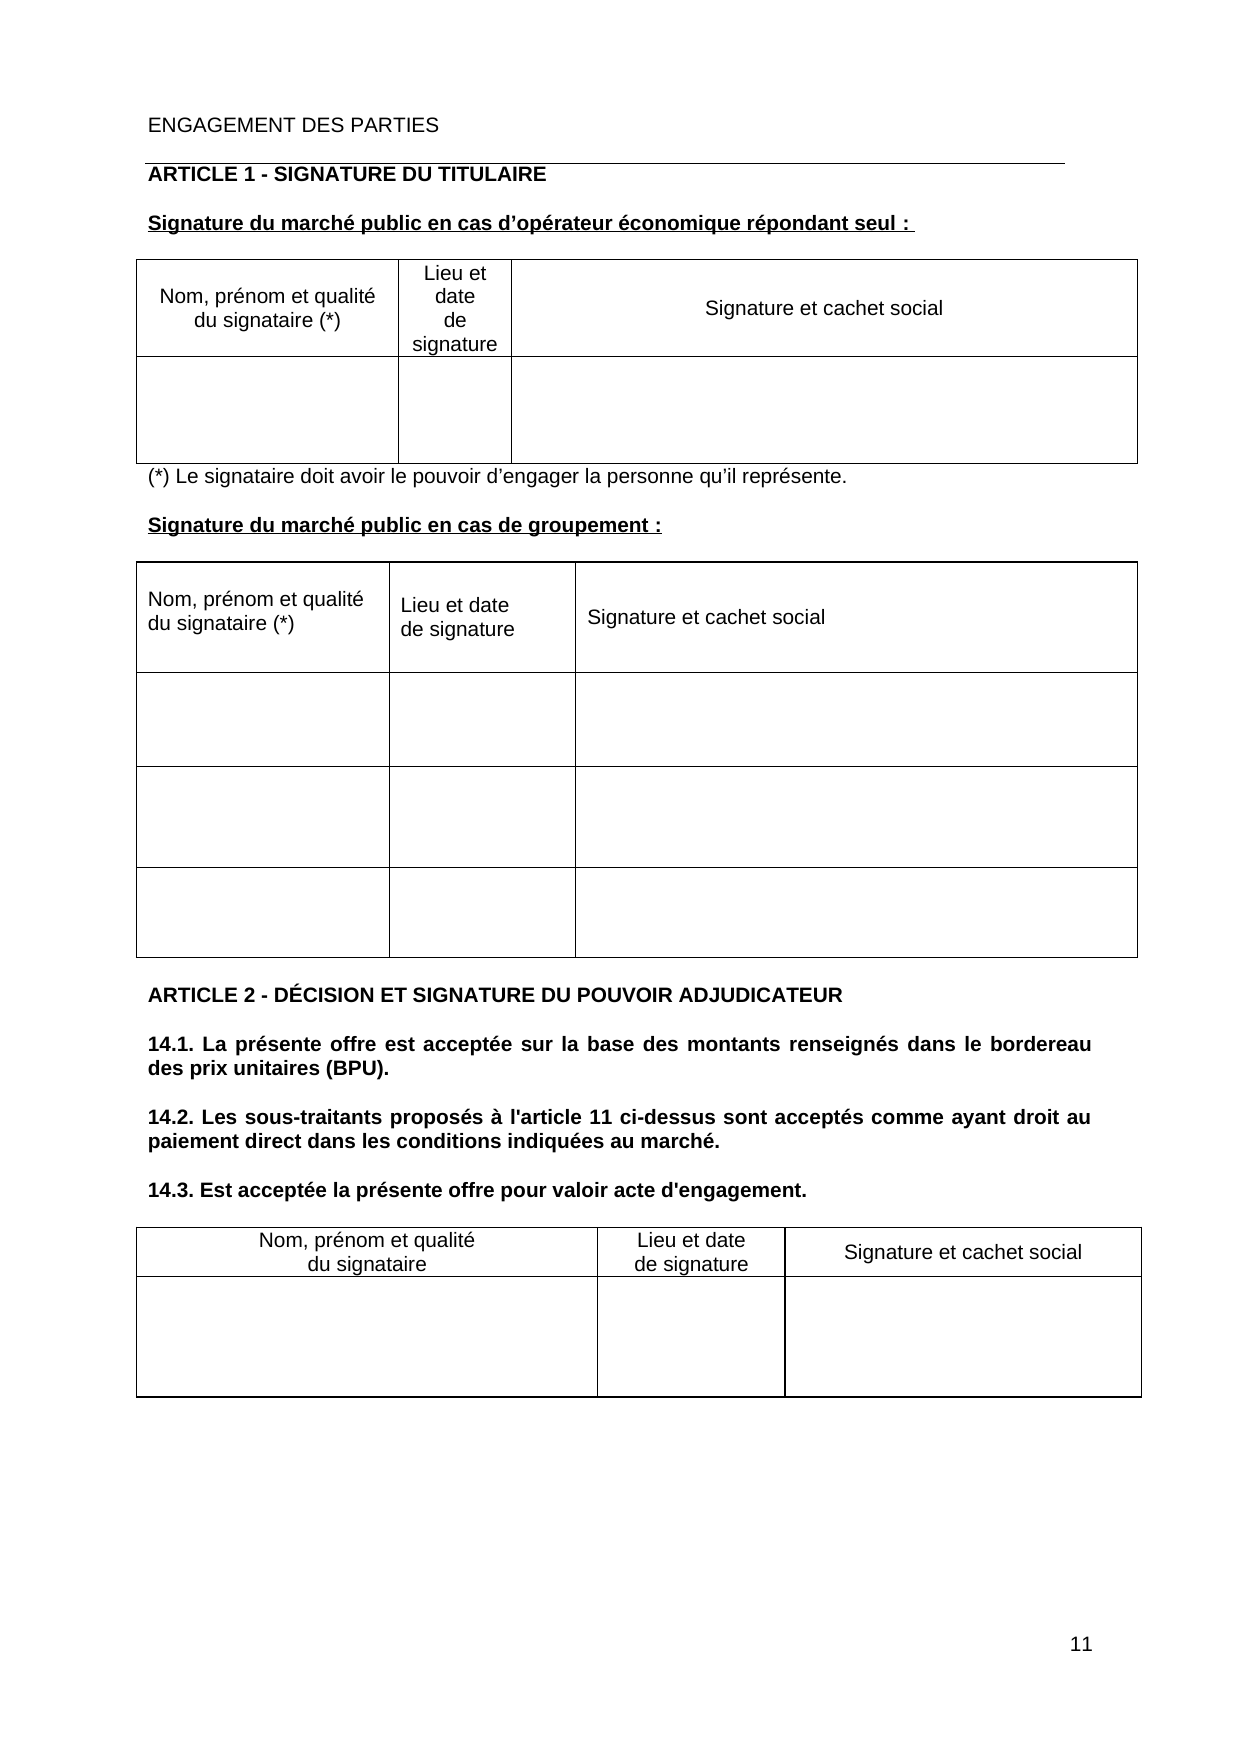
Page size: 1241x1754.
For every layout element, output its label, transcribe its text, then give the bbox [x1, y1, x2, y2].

table_cell [399, 357, 511, 462]
table_cell [576, 868, 1137, 957]
table_header Nom, prénom et qualité du signataire (*) [137, 563, 389, 672]
table_cell [137, 673, 389, 766]
table_cell [137, 868, 389, 957]
subtitle DÉCISION ET SIGNATURE DU POUVOIR ADJUDICATEUR [148, 983, 1093, 1007]
text (*) Le signataire doit avoir le pouvoir d’engager la personne qu’il représente. [148, 464, 1093, 487]
text 14.3. Est acceptée la présente offre pour valoir acte d'engagement. [148, 1178, 1093, 1202]
table_header Lieu et date de signature [399, 260, 511, 356]
table_cell [390, 673, 575, 766]
table_cell [390, 868, 575, 957]
table_header Signature et cachet social [512, 260, 1137, 356]
table_cell [576, 673, 1137, 766]
table_header Nom, prénom et qualité du signataire [137, 1228, 597, 1276]
subtitle SIGNATURE DU TITULAIRE [148, 161, 1093, 185]
table_cell [576, 767, 1137, 867]
table_header Signature et cachet social [576, 563, 1137, 672]
table_cell [390, 767, 575, 867]
text 14.1. La présente offre est acceptée sur la base des montants renseignés dans le bordereau des prix unitaires (BPU). [148, 1032, 1093, 1080]
table_cell [137, 357, 398, 462]
table_cell [137, 1277, 597, 1396]
table_cell [137, 767, 389, 867]
table_header Lieu et date de signature [598, 1228, 784, 1276]
table_header Signature et cachet social [786, 1228, 1141, 1276]
table_header Lieu et date de signature [390, 563, 575, 672]
table_cell [598, 1277, 784, 1396]
text 14.2. Les sous-traitants proposés à l'article 11 ci-dessus sont acceptés comme ayant droit au paiement direct dans les conditions indiquées au marché. [148, 1105, 1093, 1153]
text Signature du marché public en cas d’opérateur économique répondant seul : [148, 210, 1093, 234]
text Signature du marché public en cas de groupement : [148, 512, 1093, 536]
table_cell [786, 1277, 1141, 1396]
table_header Nom, prénom et qualité du signataire (*) [137, 260, 398, 356]
table_cell [512, 357, 1137, 462]
